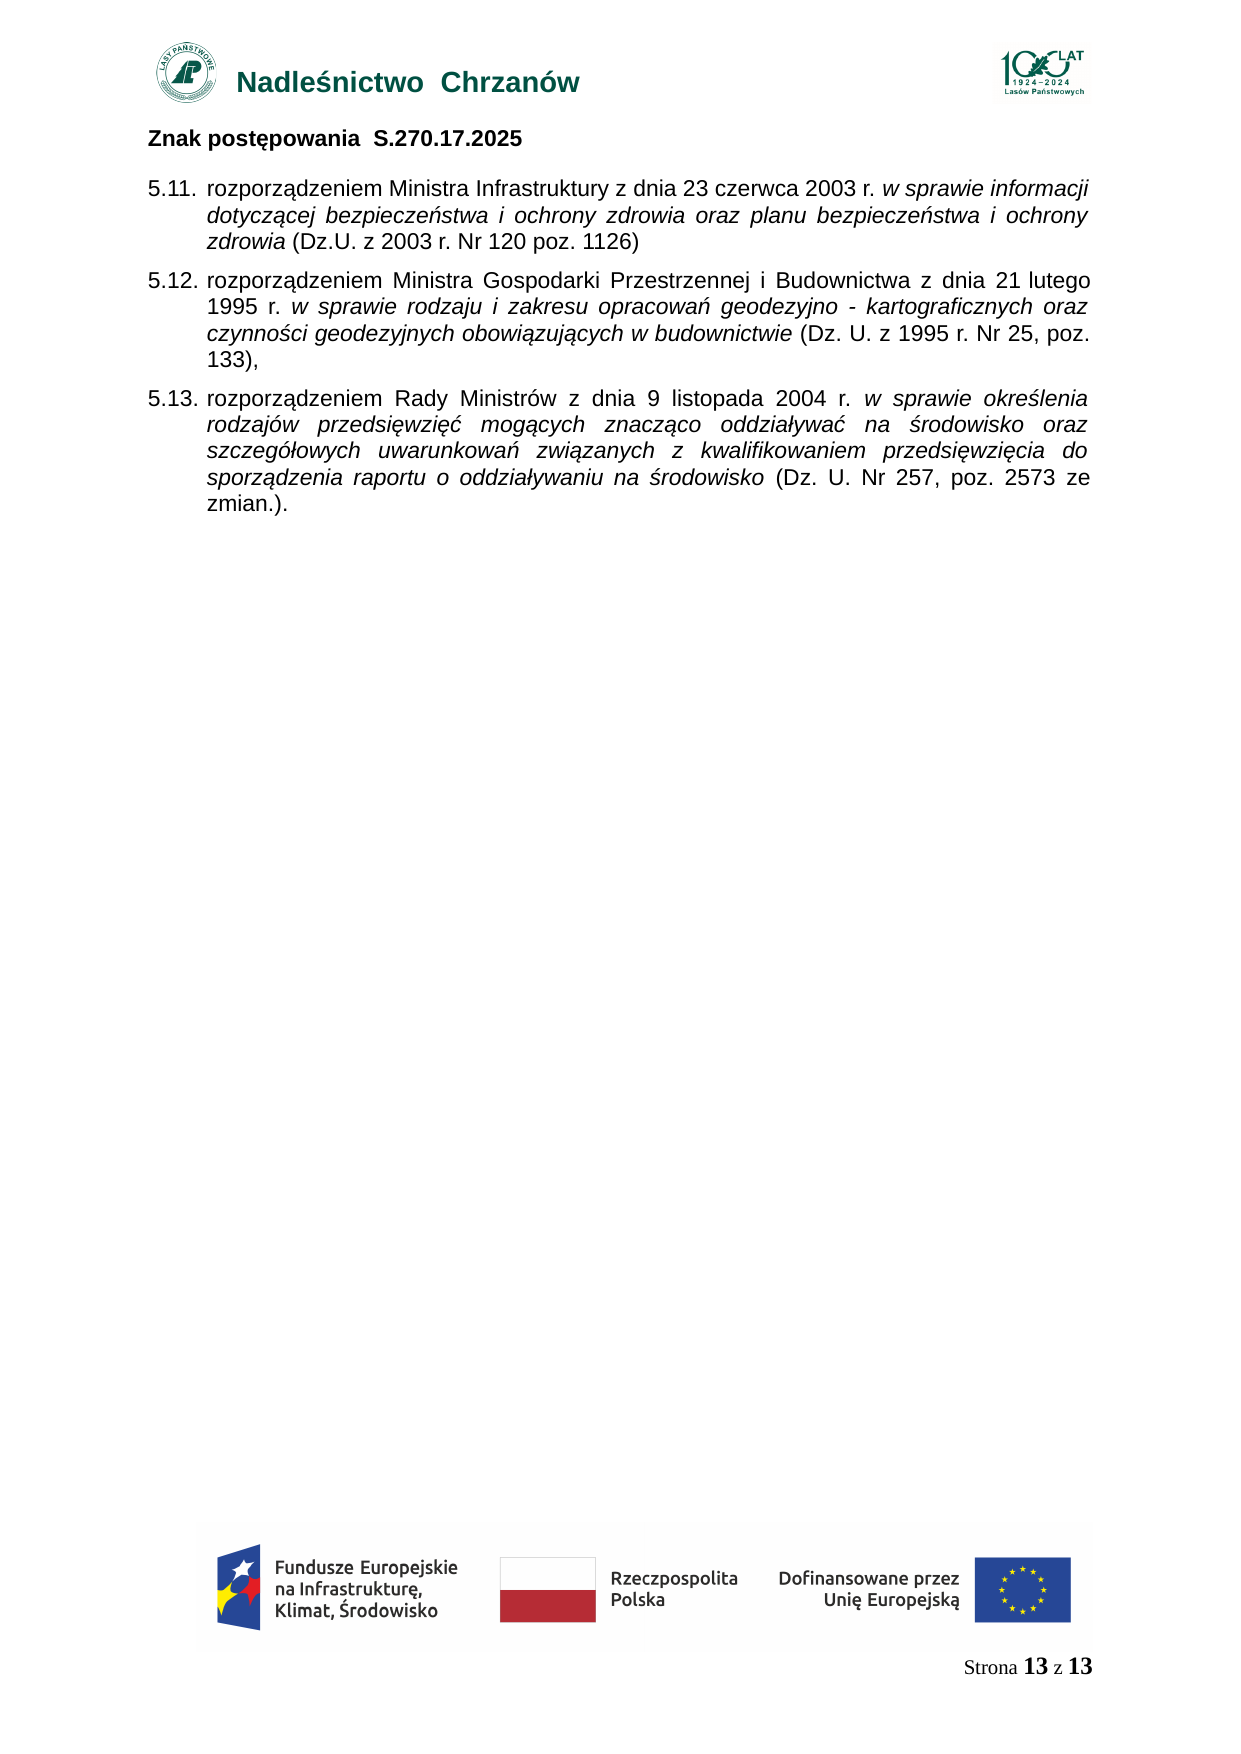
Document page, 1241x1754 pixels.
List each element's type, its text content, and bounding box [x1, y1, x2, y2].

list rozporządzeniem Ministra Infrastruktury z dnia 23 czerwca 2003 r. w sprawie informacji dotyczącej bezpieczeństwa i ochrony zdrowia oraz planu bezpieczeństwa i ochrony zdrowia (Dz.U. z 2003 r. Nr 120 poz. 1126) [148, 175, 1091, 254]
list rozporządzeniem Rady Ministrów z dnia 9 listopada 2004 r. w sprawie określenia rodzajów przedsięwzięć mogących znacząco oddziaływać na środowisko oraz szczegółowych uwarunkowań związanych z kwalifikowaniem przedsięwzięcia do sporządzenia raportu o oddziaływaniu na środowisko (Dz. U. Nr 257, poz. 2573 ze zmian.). [148, 385, 1091, 516]
picture [196, 1522, 1093, 1652]
list rozporządzeniem Ministra Gospodarki Przestrzennej i Budownictwa z dnia 21 lutego 1995 r. w sprawie rodzaju i zakresu opracowań geodezyjno - kartograficznych oraz czynności geodezyjnych obowiązujących w budownictwie (Dz. U. z 1995 r. Nr 25, poz. 133), [148, 267, 1091, 372]
picture [992, 42, 1092, 104]
